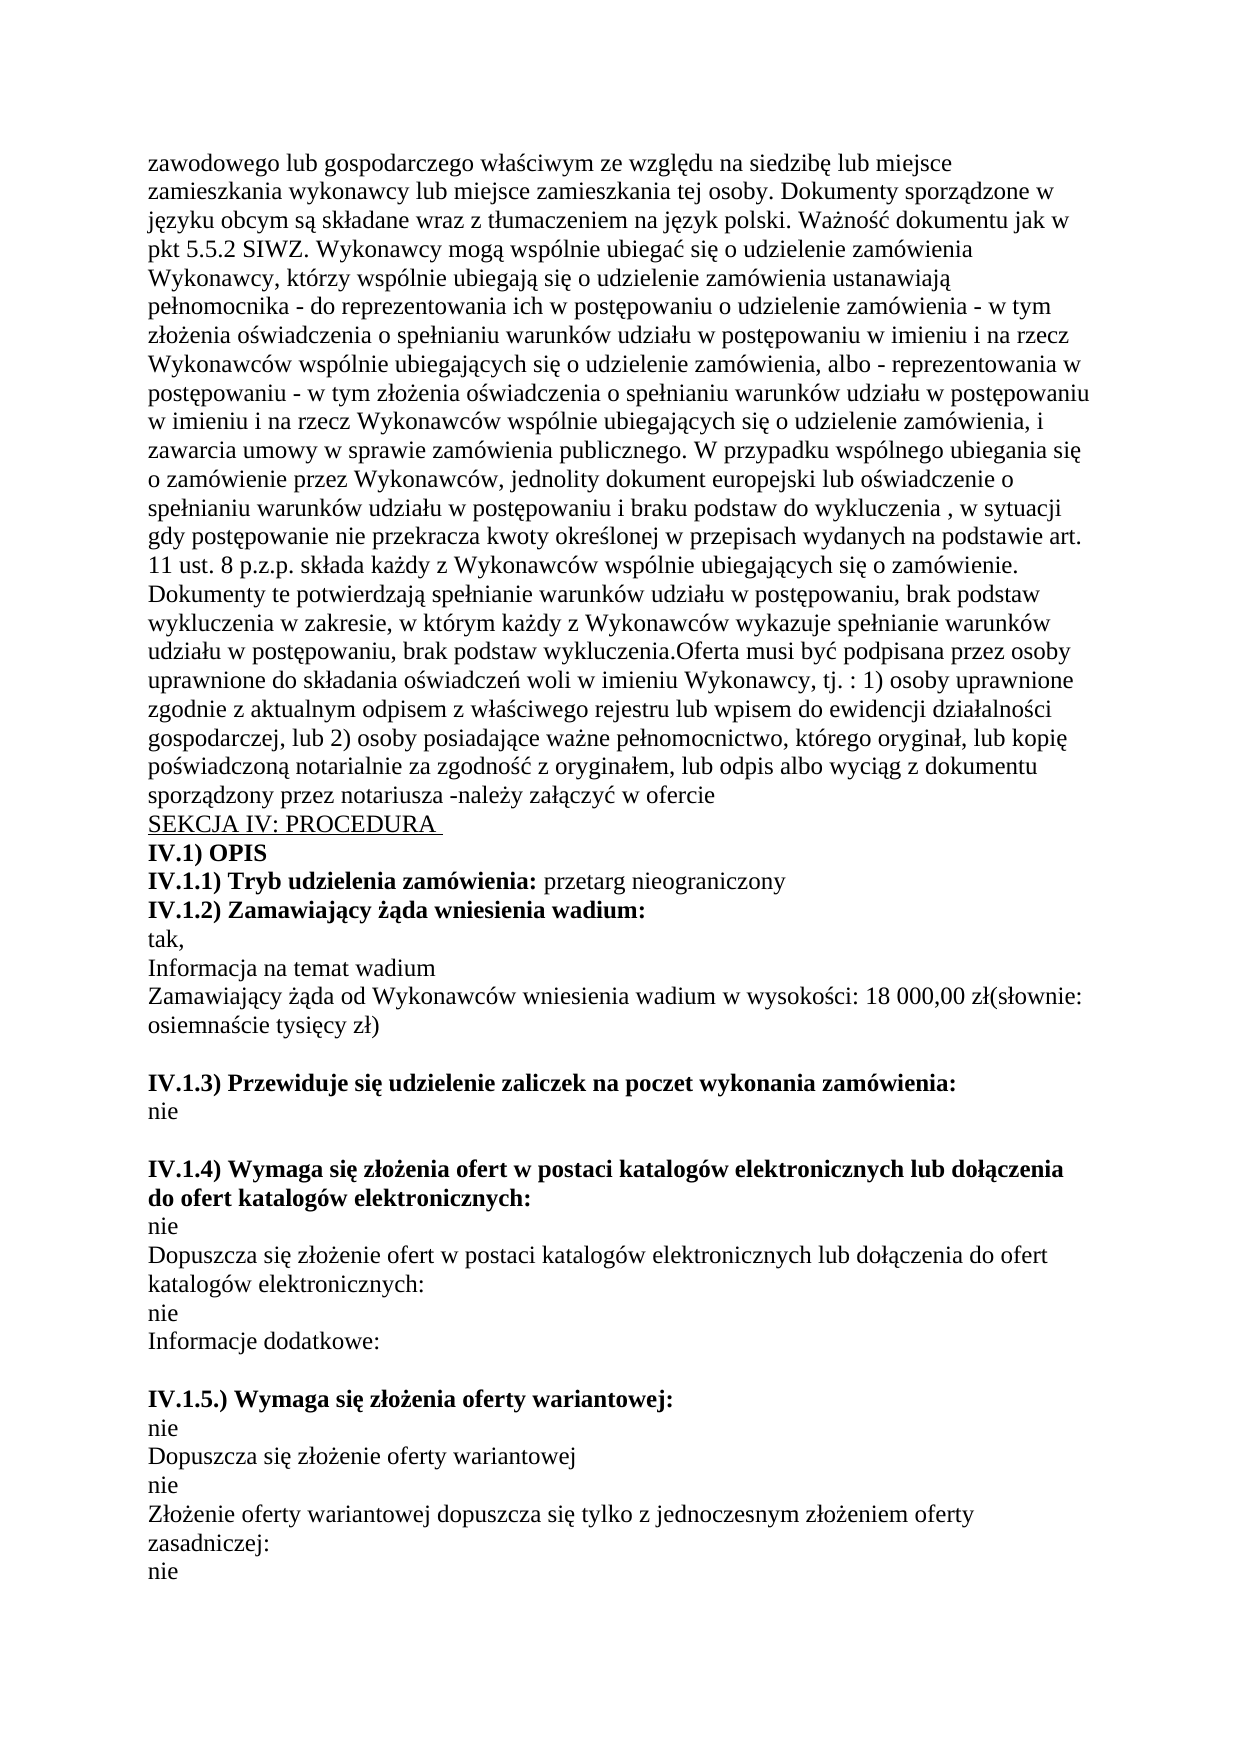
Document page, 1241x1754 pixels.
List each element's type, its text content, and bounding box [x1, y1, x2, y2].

text IV.1.3) Przewiduje się udzielenie zaliczek na poczet wykonania zamówienia: [148, 1039, 1093, 1096]
text IV.1.5.) Wymaga się złożenia oferty wariantowej: [148, 1355, 1093, 1413]
text tak, Informacja na temat wadium Zamawiający żąda od Wykonawców wniesienia wadium w wysokości: 18 000,00 zł(słownie: osiemnaście tysięcy zł) [148, 924, 1093, 1039]
text IV.1) OPIS IV.1.1) Tryb udzielenia zamówienia: przetarg nieograniczony IV.1.2) Zamawiający żąda wniesienia wadium: [148, 838, 1093, 924]
text nie Dopuszcza się złożenie ofert w postaci katalogów elektronicznych lub dołączenia do ofert katalogów elektronicznych: nie Informacje dodatkowe: [148, 1211, 1093, 1355]
text nie [148, 1096, 1093, 1125]
text IV.1.4) Wymaga się złożenia ofert w postaci katalogów elektronicznych lub dołączenia do ofert katalogów elektronicznych: [148, 1125, 1093, 1211]
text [148, 148, 1093, 809]
text SEKCJA IV: PROCEDURA [148, 809, 1093, 838]
text nie Dopuszcza się złożenie oferty wariantowej nie Złożenie oferty wariantowej dopuszcza się tylko z jednoczesnym złożeniem oferty zasadniczej: nie [148, 1413, 1093, 1585]
